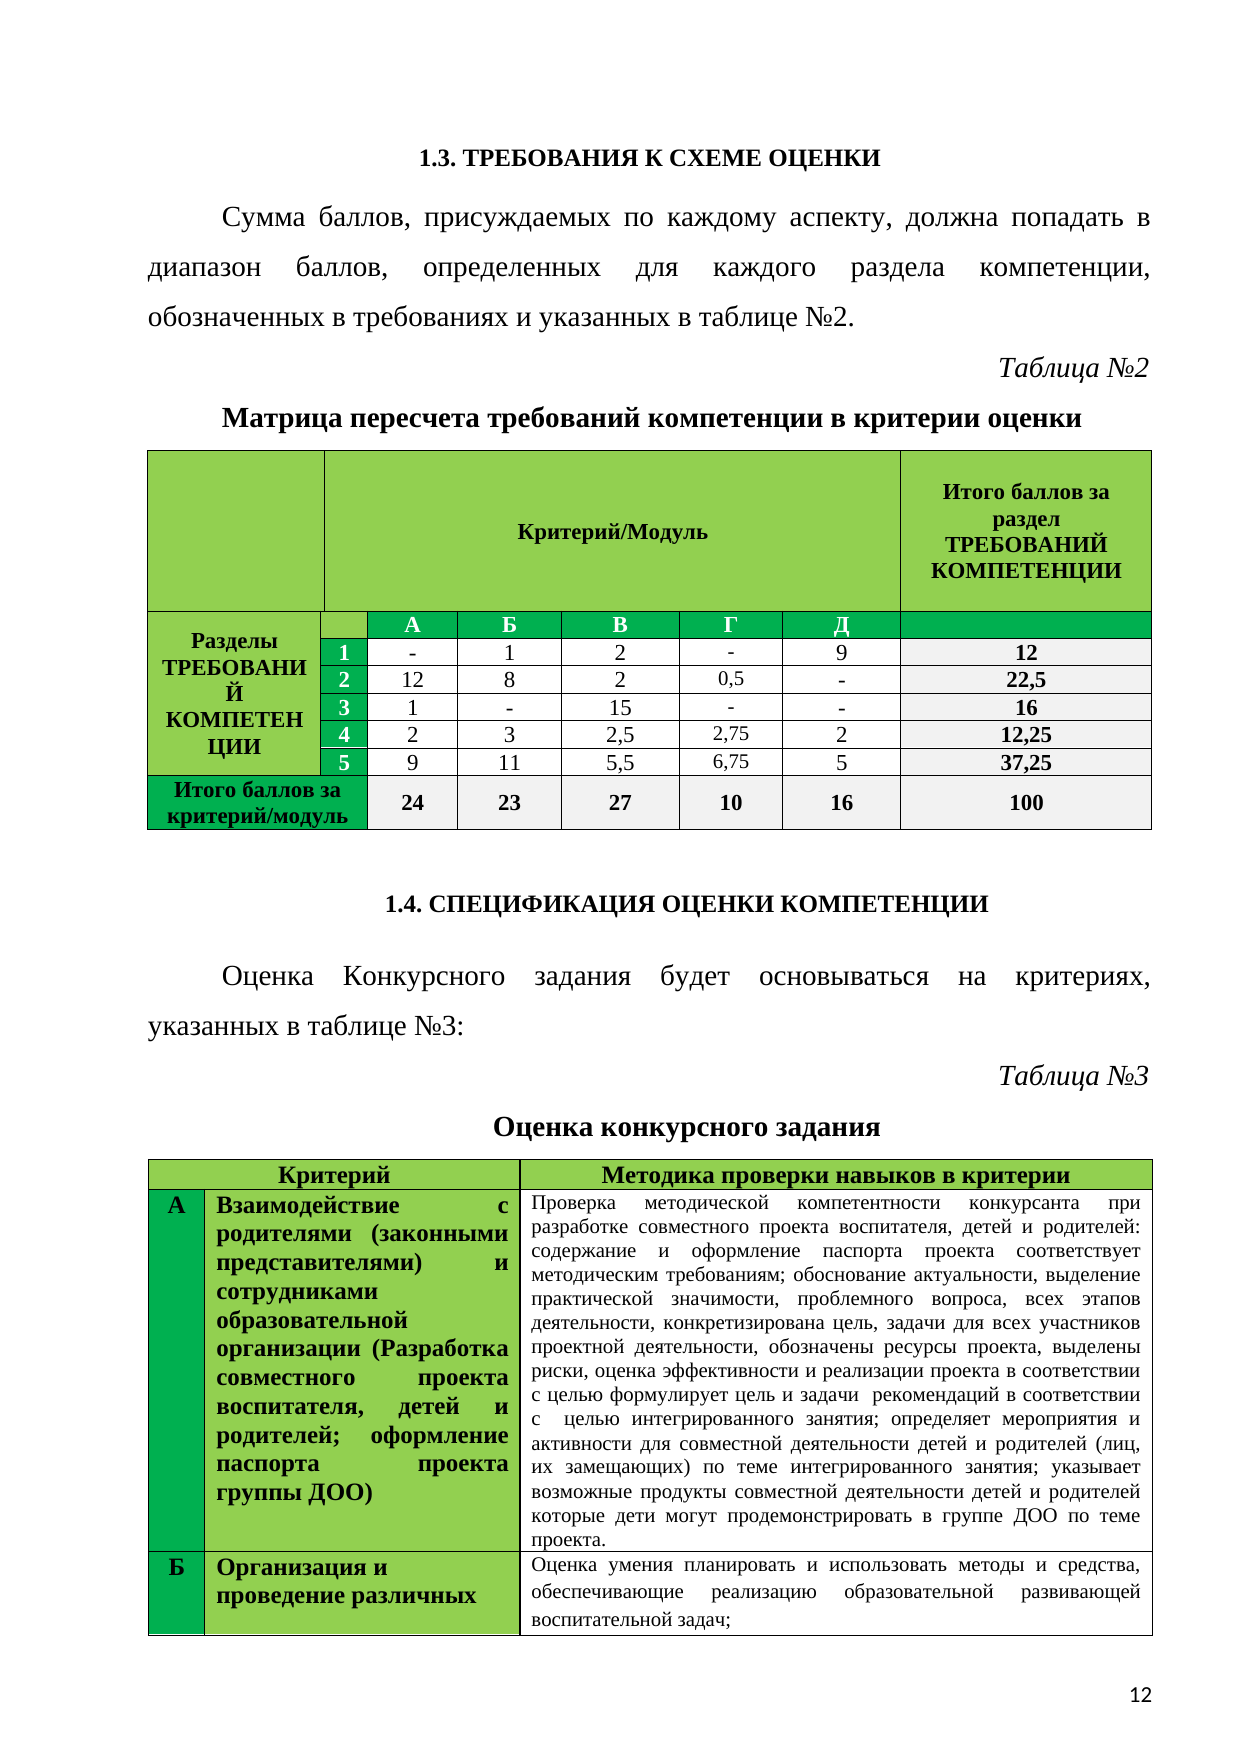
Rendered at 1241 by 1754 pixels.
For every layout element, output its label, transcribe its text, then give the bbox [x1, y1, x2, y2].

table_cell 4 [321, 721, 367, 747]
table_cell Проверка методической компетентности конкурсанта при разработке совместного проекта воспитателя, детей и родителей: содержание и оформление паспорта проекта соответствует методическим требованиям; обоснование актуальности, выделение практической значимости, проблемного вопроса, всех этапов деятельности, конкретизирована цель, задачи для всех участников проектной деятельности, обозначены ресурсы проекта, выделены риски, оценка эффективности и реализации проекта в соответствии с целью формулирует цель и задачи рекомендаций в соответствии с целью интегрированного занятия; определяет мероприятия и активности для совместной деятельности детей и родителей (лиц, их замещающих) по теме интегрированного занятия; указывает возможные продукты совместной деятельности детей и родителей которые дети могут продемонстрировать в группе ДОО по теме проекта. [521, 1190, 1152, 1551]
table_cell Г [680, 612, 782, 638]
text Таблица №2 [148, 350, 1152, 383]
table_cell 5,5 [562, 749, 679, 775]
text 1.4. СПЕЦИФИКАЦИЯ ОЦЕНКИ КОМПЕТЕНЦИИ [148, 889, 1152, 918]
table_cell 2 [368, 721, 457, 747]
table_cell Разделы ТРЕБОВАНИЙ КОМПЕТЕНЦИИ [148, 612, 320, 775]
table_cell 37,25 [901, 749, 1151, 775]
table_cell Д [783, 612, 900, 638]
table_cell 3 [321, 694, 367, 720]
table_cell 15 [562, 694, 679, 720]
table_cell - [680, 694, 782, 720]
table_header Методика проверки навыков в критерии [521, 1160, 1152, 1189]
table_cell 23 [458, 776, 561, 829]
table_cell Взаимодействие с родителями (законными представителями) и сотрудниками образовательной организации (Разработка совместного проекта воспитателя, детей и родителей; оформление паспорта проекта группы ДОО) [205, 1190, 519, 1551]
table_cell - [368, 639, 457, 665]
table_cell 9 [368, 749, 457, 775]
text Оценка Конкурсного задания будет основываться на критериях, указанных в таблице №3: [148, 958, 1152, 1042]
table_cell В [562, 612, 679, 638]
table_cell - [680, 639, 782, 665]
table_cell Итого баллов за критерий/модуль [148, 776, 367, 829]
table_cell 12 [368, 666, 457, 693]
table_cell 10 [680, 776, 782, 829]
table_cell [521, 1552, 1152, 1634]
table_cell 5 [321, 749, 367, 775]
table_header Критерий/Модуль [325, 451, 900, 611]
table_cell 16 [901, 694, 1151, 720]
table_cell 2 [562, 639, 679, 665]
table_cell 9 [783, 639, 900, 665]
table_cell 6,75 [680, 749, 782, 775]
table_cell 2,5 [562, 721, 679, 747]
table_cell 1 [368, 694, 457, 720]
table_cell 0,5 [680, 666, 782, 693]
text 1.3. ТРЕБОВАНИЯ К СХЕМЕ ОЦЕНКИ [148, 143, 1152, 172]
table_cell 22,5 [901, 666, 1151, 693]
table_cell 12,25 [901, 721, 1151, 747]
table_header Критерий [149, 1160, 519, 1189]
table_cell 1 [321, 639, 367, 665]
table_cell 1 [458, 639, 561, 665]
table_cell A [368, 612, 457, 638]
text Матрица пересчета требований компетенции в критерии оценки [148, 400, 1152, 433]
table_cell [901, 612, 1151, 638]
table_cell - [458, 694, 561, 720]
table_cell [321, 612, 367, 638]
table_cell Б [149, 1552, 204, 1634]
table_cell 2,75 [680, 721, 782, 747]
table_cell 11 [458, 749, 561, 775]
text Таблица №3 [148, 1058, 1152, 1092]
table_cell 2 [783, 721, 900, 747]
table_cell 8 [458, 666, 561, 693]
table_cell - [783, 694, 900, 720]
table_cell 12 [901, 639, 1151, 665]
text Сумма баллов, присуждаемых по каждому аспекту, должна попадать в диапазон баллов, определенных для каждого раздела компетенции, обозначенных в требованиях и указанных в таблице №2. [148, 199, 1152, 333]
table_header [148, 451, 324, 611]
table_cell Б [458, 612, 561, 638]
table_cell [205, 1552, 519, 1634]
table_header Итого баллов за раздел ТРЕБОВАНИЙ КОМПЕТЕНЦИИ [901, 451, 1151, 611]
table_cell 27 [562, 776, 679, 829]
table_cell 3 [458, 721, 561, 747]
table_cell А [149, 1190, 204, 1551]
table_cell - [783, 666, 900, 693]
table_cell 5 [783, 749, 900, 775]
table_cell 2 [321, 666, 367, 693]
table_cell 16 [783, 776, 900, 829]
table_cell 24 [368, 776, 457, 829]
table_cell 2 [562, 666, 679, 693]
table_cell 100 [901, 776, 1151, 829]
text Оценка конкурсного задания [148, 1109, 1152, 1142]
